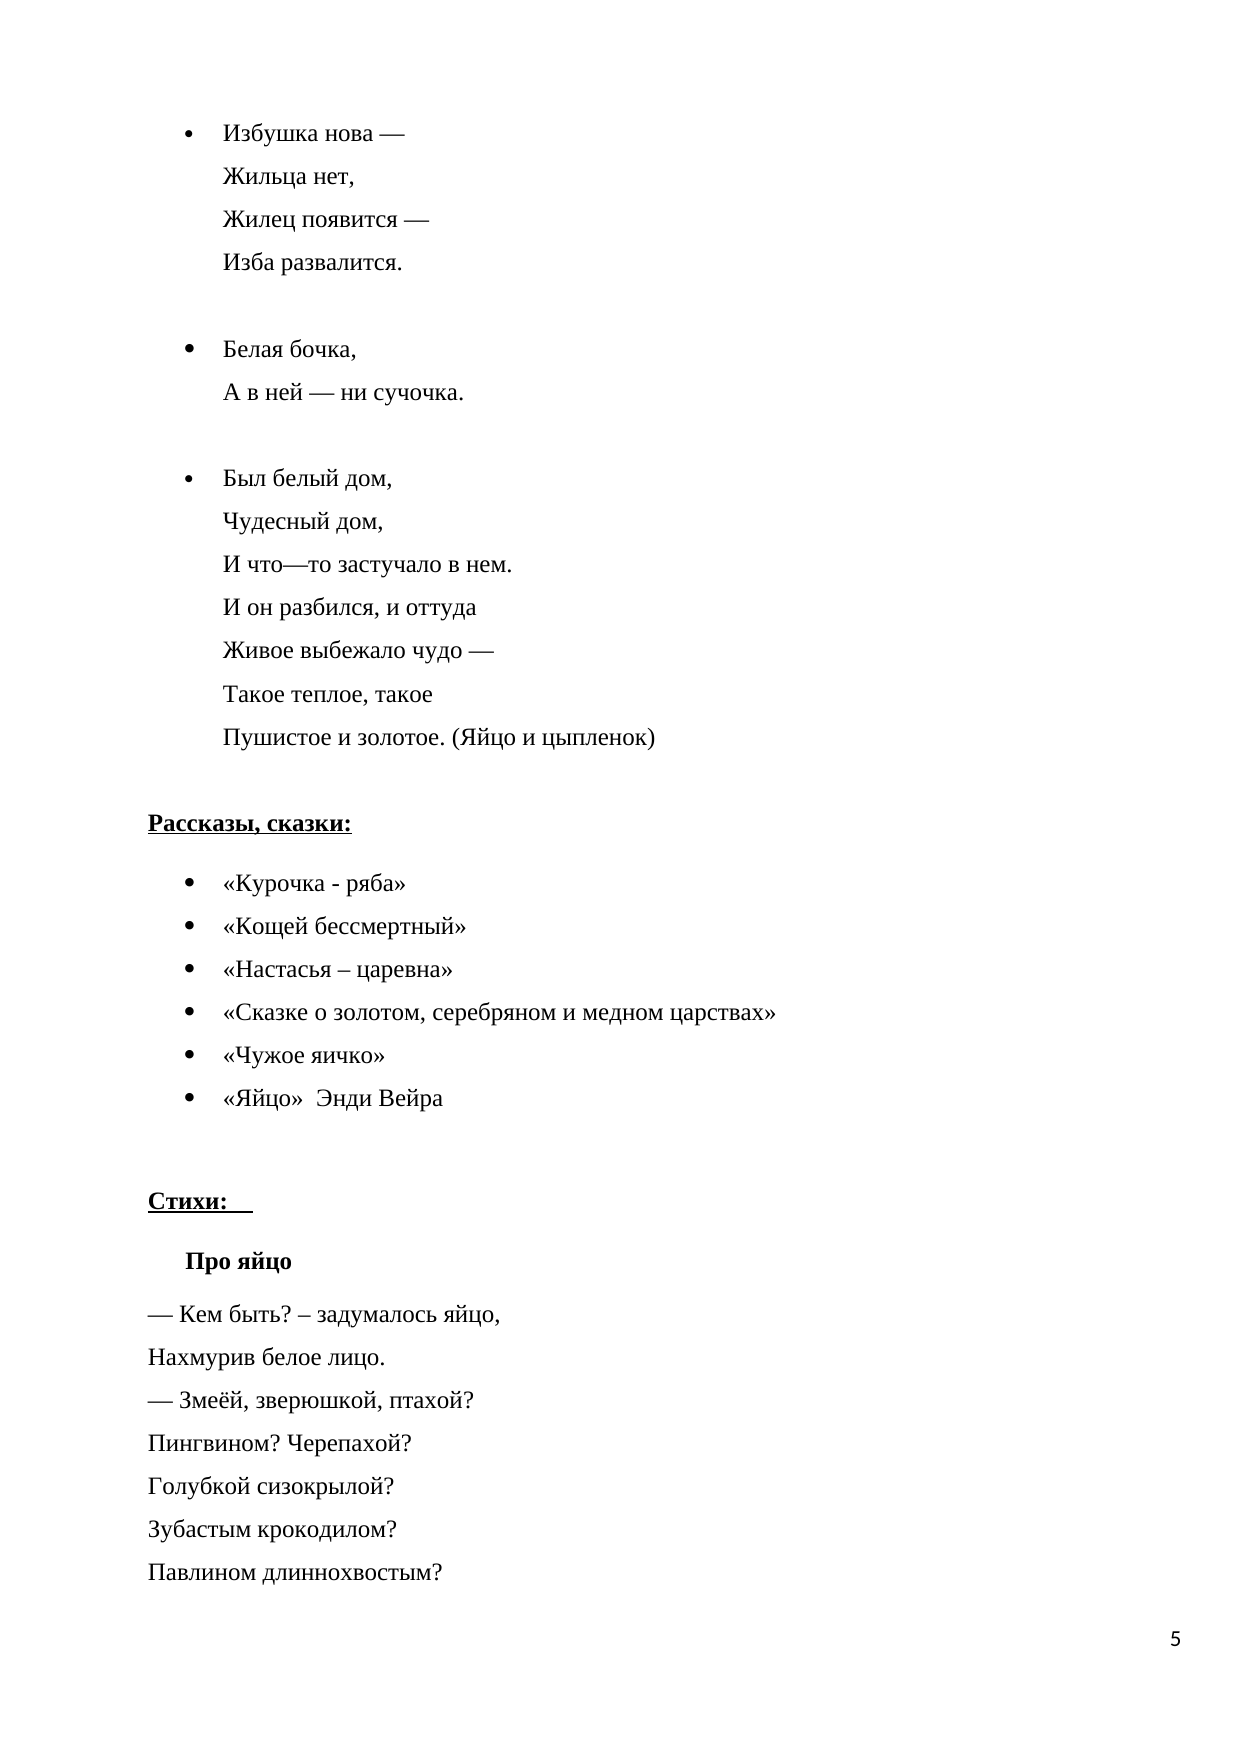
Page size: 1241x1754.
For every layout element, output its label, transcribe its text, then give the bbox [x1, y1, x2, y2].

text Стихи: [148, 1186, 1181, 1215]
list «Яйцо» Энди Вейра [185, 1083, 1181, 1112]
text — Кем быть? – задумалось яйцо, [148, 1299, 1181, 1327]
text Зубастым крокодилом? [148, 1514, 1181, 1543]
text — Змеёй, зверюшкой, птахой? [148, 1385, 1181, 1414]
text Пингвином? Черепахой? [148, 1428, 1181, 1457]
list «Настасья – царевна» [185, 954, 1181, 983]
text Рассказы, сказки: [148, 808, 1181, 837]
list «Чужое яичко» [185, 1040, 1181, 1069]
text Павлином длиннохвостым? [148, 1557, 1181, 1586]
text Голубкой сизокрылой? [148, 1471, 1181, 1500]
subtitle Про яйцо [148, 1246, 1181, 1275]
list «Сказке о золотом, серебряном и медном царствах» [185, 997, 1181, 1026]
list «Кощей бессмертный» [185, 911, 1181, 940]
list Был белый дом, Чудесный дом, И что—то застучало в нем. И он разбился, и оттуда Живое выбежало чудо — Такое теплое, такое Пушистое и золотое. (Яйцо и цыпленок) [185, 463, 1181, 751]
list «Курочка - ряба» [185, 868, 1181, 897]
list Избушка нова — Жильца нет, Жилец появится — Изба развалится. [185, 118, 1181, 276]
list Белая бочка, А в ней — ни сучочка. [185, 334, 1181, 406]
text Нахмурив белое лицо. [148, 1342, 1181, 1371]
